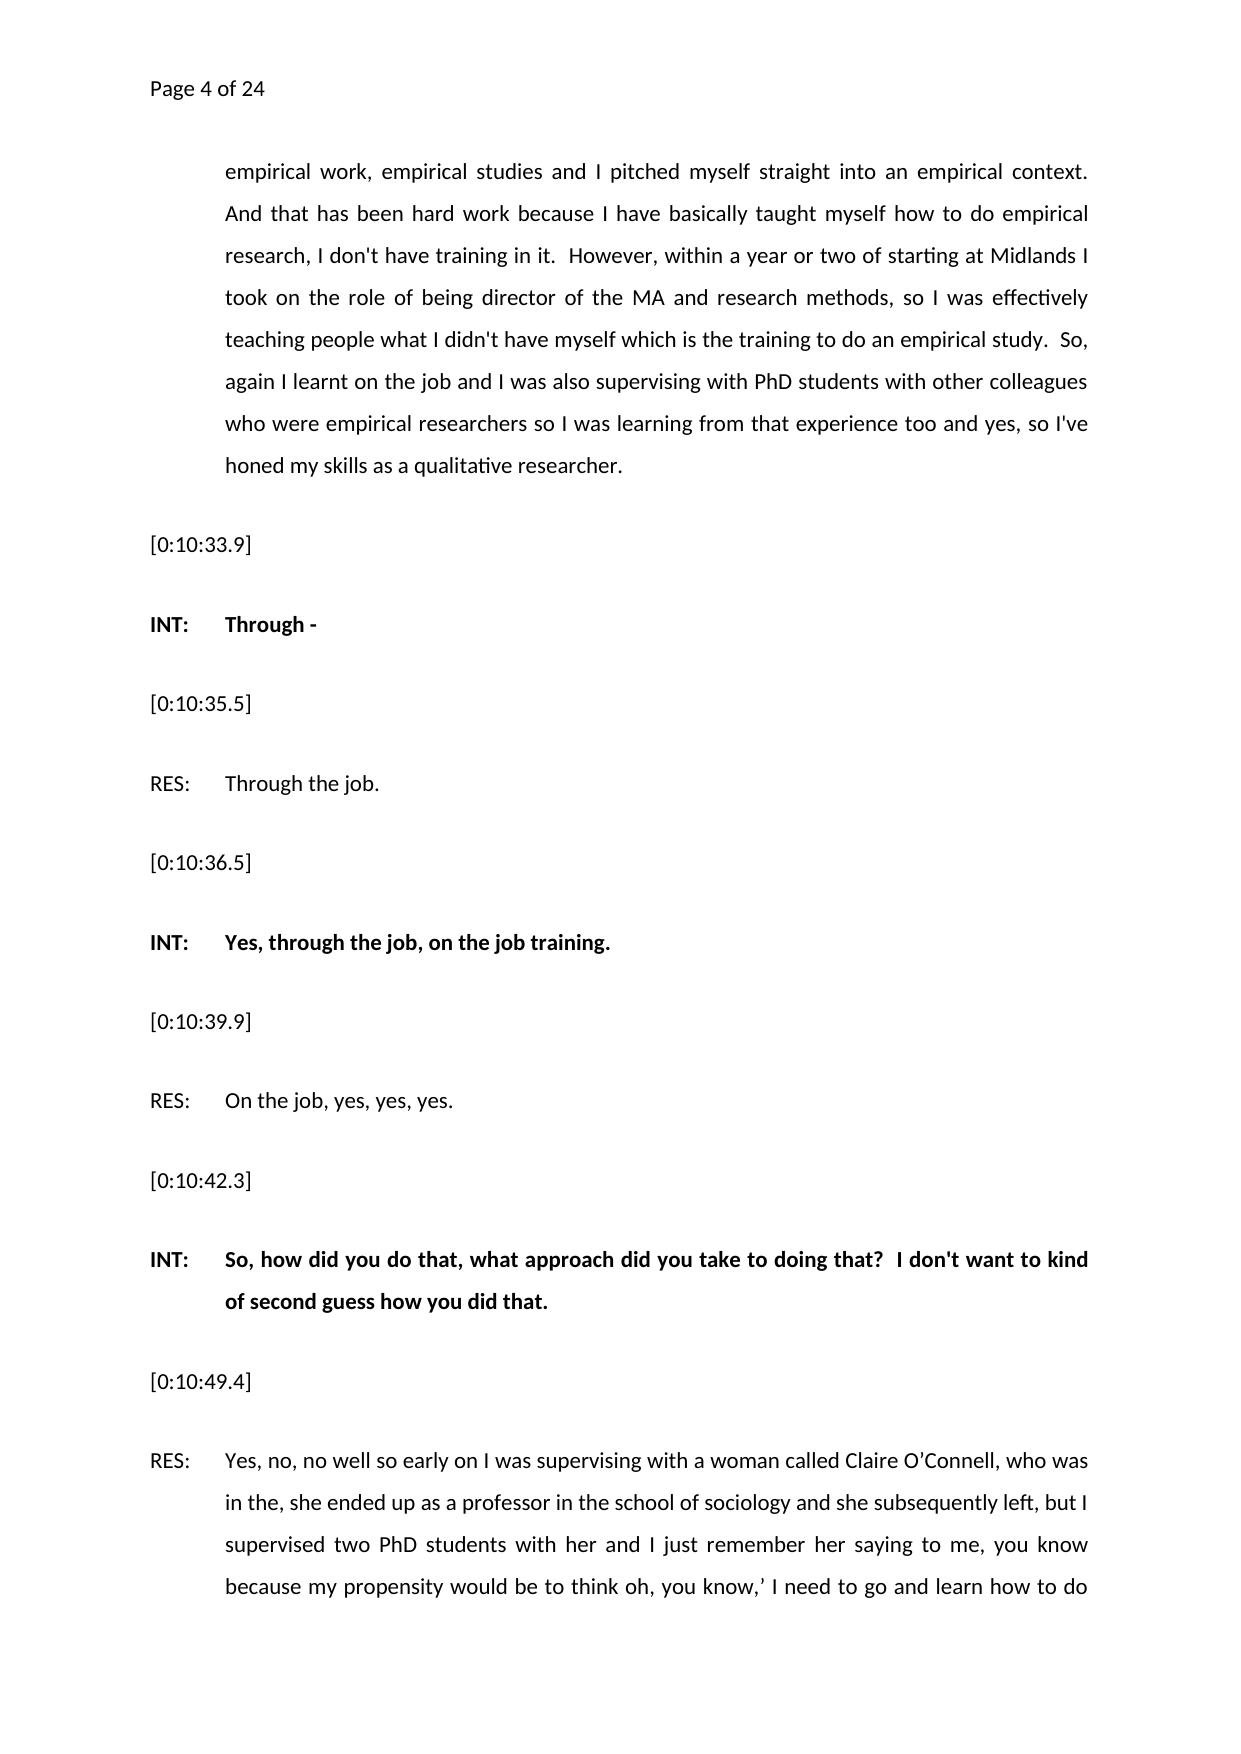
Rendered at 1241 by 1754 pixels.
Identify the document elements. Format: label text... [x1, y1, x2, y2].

text [0:10:39.9] [150, 1007, 1090, 1035]
text INT: So, how did you do that, what approach did you take to doing that? I don't want to kind of second guess how you did that. [150, 1246, 1090, 1316]
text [150, 157, 1090, 479]
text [150, 1446, 1090, 1600]
text INT: Yes, through the job, on the job training. [150, 928, 1090, 956]
text RES: Through the job. [150, 769, 1090, 797]
text [0:10:33.9] [150, 530, 1090, 558]
text RES: On the job, yes, yes, yes. [150, 1087, 1090, 1114]
text INT: Through - [150, 610, 1090, 638]
text [0:10:49.4] [150, 1367, 1090, 1395]
text [0:10:35.5] [150, 689, 1090, 717]
text [0:10:42.3] [150, 1166, 1090, 1194]
text [0:10:36.5] [150, 848, 1090, 876]
